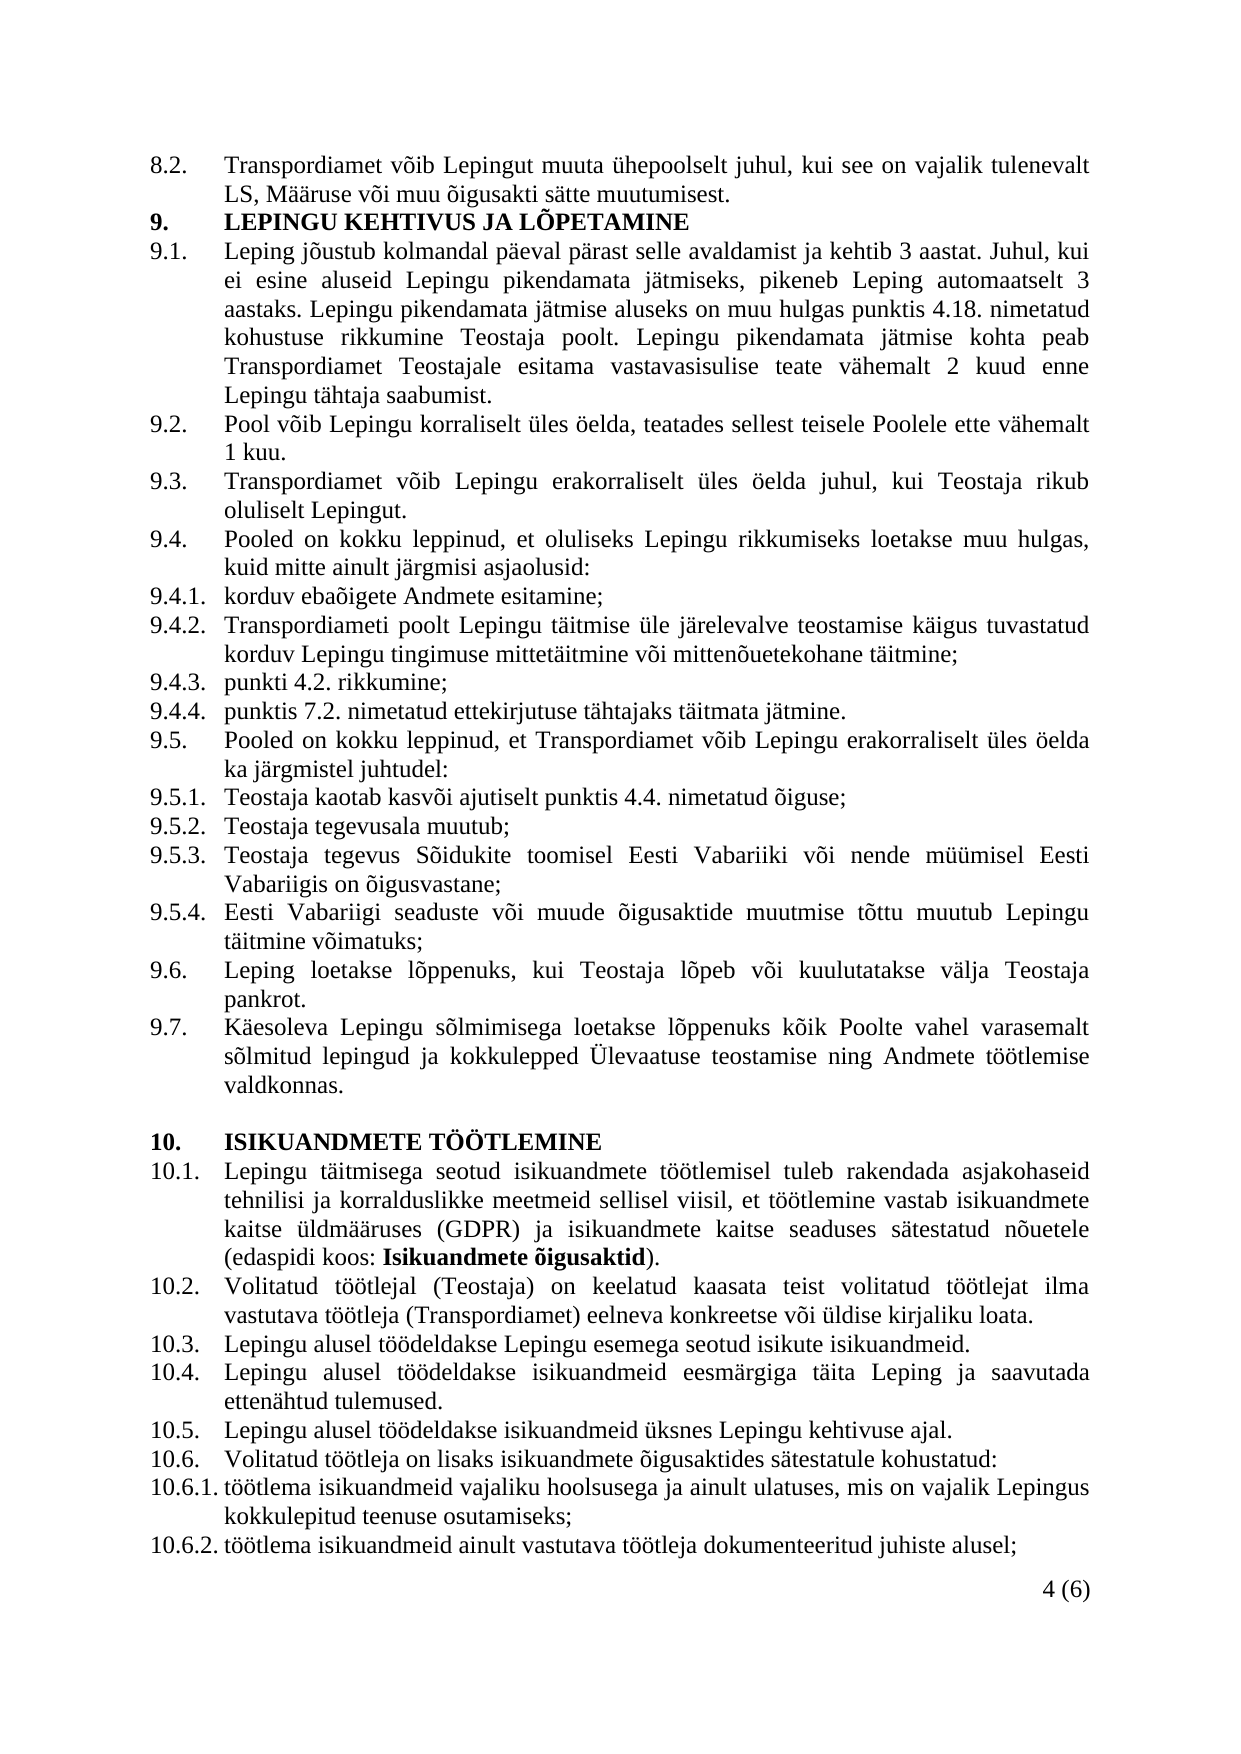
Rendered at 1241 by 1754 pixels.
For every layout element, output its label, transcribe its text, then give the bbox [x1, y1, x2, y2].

list Pooled on kokku leppinud, et Transpordiamet võib Lepingu erakorraliselt üles öelda ka järgmistel juhtudel: [150, 725, 1090, 782]
list töötlema isikuandmeid ainult vastutava töötleja dokumenteeritud juhiste alusel; [150, 1530, 1090, 1559]
list korduv ebaõigete Andmete esitamine; [150, 581, 1090, 610]
list Transpordiamet võib Lepingu erakorraliselt üles öelda juhul, kui Teostaja rikub oluliselt Lepingut. [150, 466, 1090, 524]
list Lepingu täitmisega seotud isikuandmete töötlemisel tuleb rakendada asjakohaseid tehnilisi ja korralduslikke meetmeid sellisel viisil, et töötlemine vastab isikuandmete kaitse üldmääruses (GDPR) ja isikuandmete kaitse seaduses sätestatud nõuetele (edaspidi koos: Isikuandmete õigusaktid). [150, 1156, 1090, 1271]
list Teostaja tegevusala muutub; [150, 811, 1090, 840]
list Volitatud töötleja on lisaks isikuandmete õigusaktides sätestatule kohustatud: [150, 1444, 1090, 1472]
list Transpordiamet võib Lepingut muuta ühepoolselt juhul, kui see on vajalik tulenevalt LS, Määruse või muu õigusakti sätte muutumisest. [150, 150, 1090, 207]
list Teostaja kaotab kasvõi ajutiselt punktis 4.4. nimetatud õiguse; [150, 782, 1090, 811]
list Käesoleva Lepingu sõlmimisega loetakse lõppenuks kõik Poolte vahel varasemalt sõlmitud lepingud ja kokkulepped Ülevaatuse teostamise ning Andmete töötlemise valdkonnas. [150, 1012, 1090, 1099]
list ISIKUANDMETE TÖÖTLEMINE [150, 1127, 1090, 1156]
list punkti 4.2. rikkumine; [150, 667, 1090, 696]
list Transpordiameti poolt Lepingu täitmise üle järelevalve teostamise käigus tuvastatud korduv Lepingu tingimuse mittetäitmine või mittenõuetekohane täitmine; [150, 610, 1090, 667]
list Teostaja tegevus Sõidukite toomisel Eesti Vabariiki või nende müümisel Eesti Vabariigis on õigusvastane; [150, 840, 1090, 897]
list Volitatud töötlejal (Teostaja) on keelatud kaasata teist volitatud töötlejat ilma vastutava töötleja (Transpordiamet) eelneva konkreetse või üldise kirjaliku loata. [150, 1271, 1090, 1329]
list Leping loetakse lõppenuks, kui Teostaja lõpeb või kuulutatakse välja Teostaja pankrot. [150, 955, 1090, 1012]
list Lepingu alusel töödeldakse Lepingu esemega seotud isikute isikuandmeid. [150, 1329, 1090, 1357]
list punktis 7.2. nimetatud ettekirjutuse tähtajaks täitmata jätmine. [150, 696, 1090, 725]
list töötlema isikuandmeid vajaliku hoolsusega ja ainult ulatuses, mis on vajalik Lepingus kokkulepitud teenuse osutamiseks; [150, 1472, 1090, 1530]
list Lepingu alusel töödeldakse isikuandmeid üksnes Lepingu kehtivuse ajal. [150, 1415, 1090, 1444]
list Leping jõustub kolmandal päeval pärast selle avaldamist ja kehtib 3 aastat. Juhul, kui ei esine aluseid Lepingu pikendamata jätmiseks, pikeneb Leping automaatselt 3 aastaks. Lepingu pikendamata jätmise aluseks on muu hulgas punktis 4.18. nimetatud kohustuse rikkumine Teostaja poolt. Lepingu pikendamata jätmise kohta peab Transpordiamet Teostajale esitama vastavasisulise teate vähemalt 2 kuud enne Lepingu tähtaja saabumist. [150, 236, 1090, 409]
list Lepingu alusel töödeldakse isikuandmeid eesmärgiga täita Leping ja saavutada ettenähtud tulemused. [150, 1357, 1090, 1415]
list Pooled on kokku leppinud, et oluliseks Lepingu rikkumiseks loetakse muu hulgas, kuid mitte ainult järgmisi asjaolusid: [150, 524, 1090, 581]
list LEPINGU KEHTIVUS JA LÕPETAMINE [150, 207, 1090, 236]
list Pool võib Lepingu korraliselt üles öelda, teatades sellest teisele Poolele ette vähemalt 1 kuu. [150, 409, 1090, 466]
list Eesti Vabariigi seaduste või muude õigusaktide muutmise tõttu muutub Lepingu täitmine võimatuks; [150, 897, 1090, 955]
